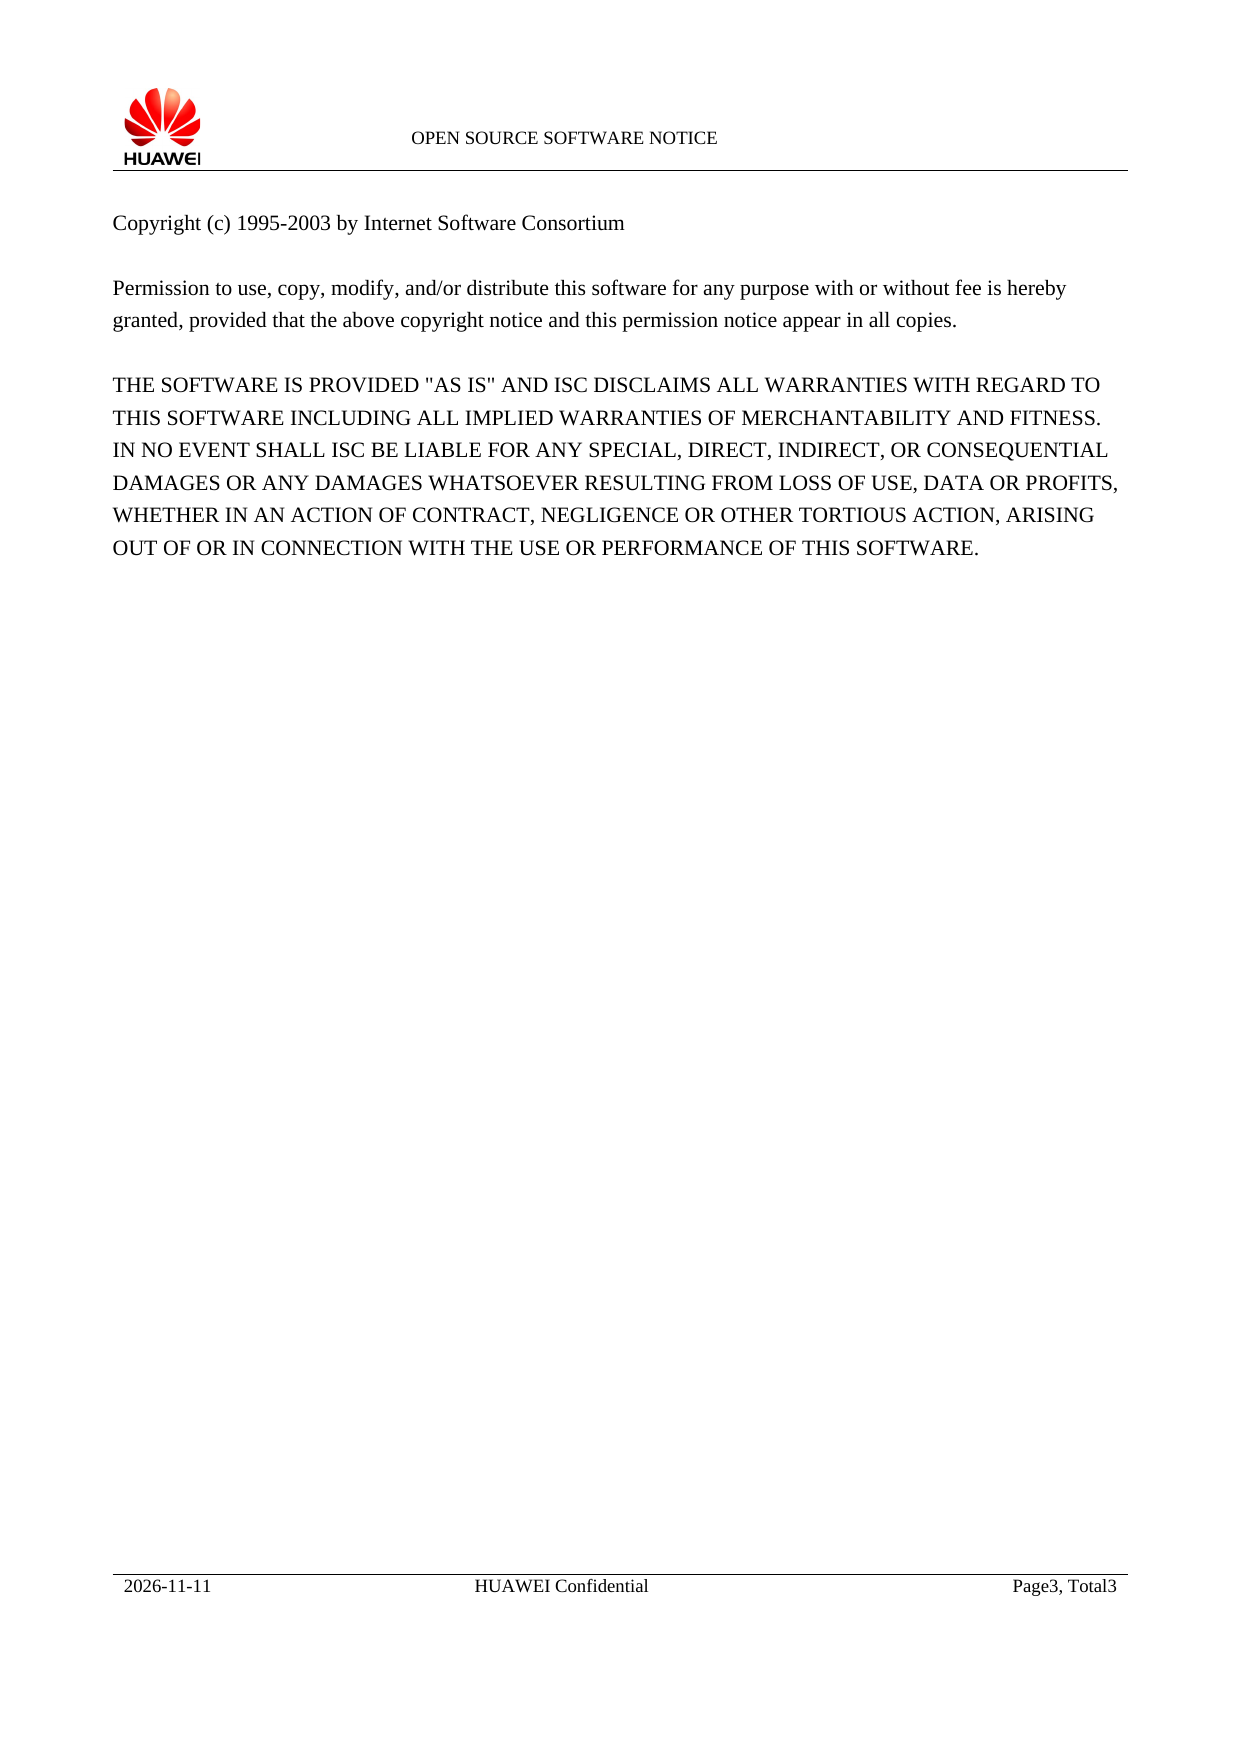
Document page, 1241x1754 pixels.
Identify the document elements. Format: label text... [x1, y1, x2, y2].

picture [124, 88, 201, 165]
